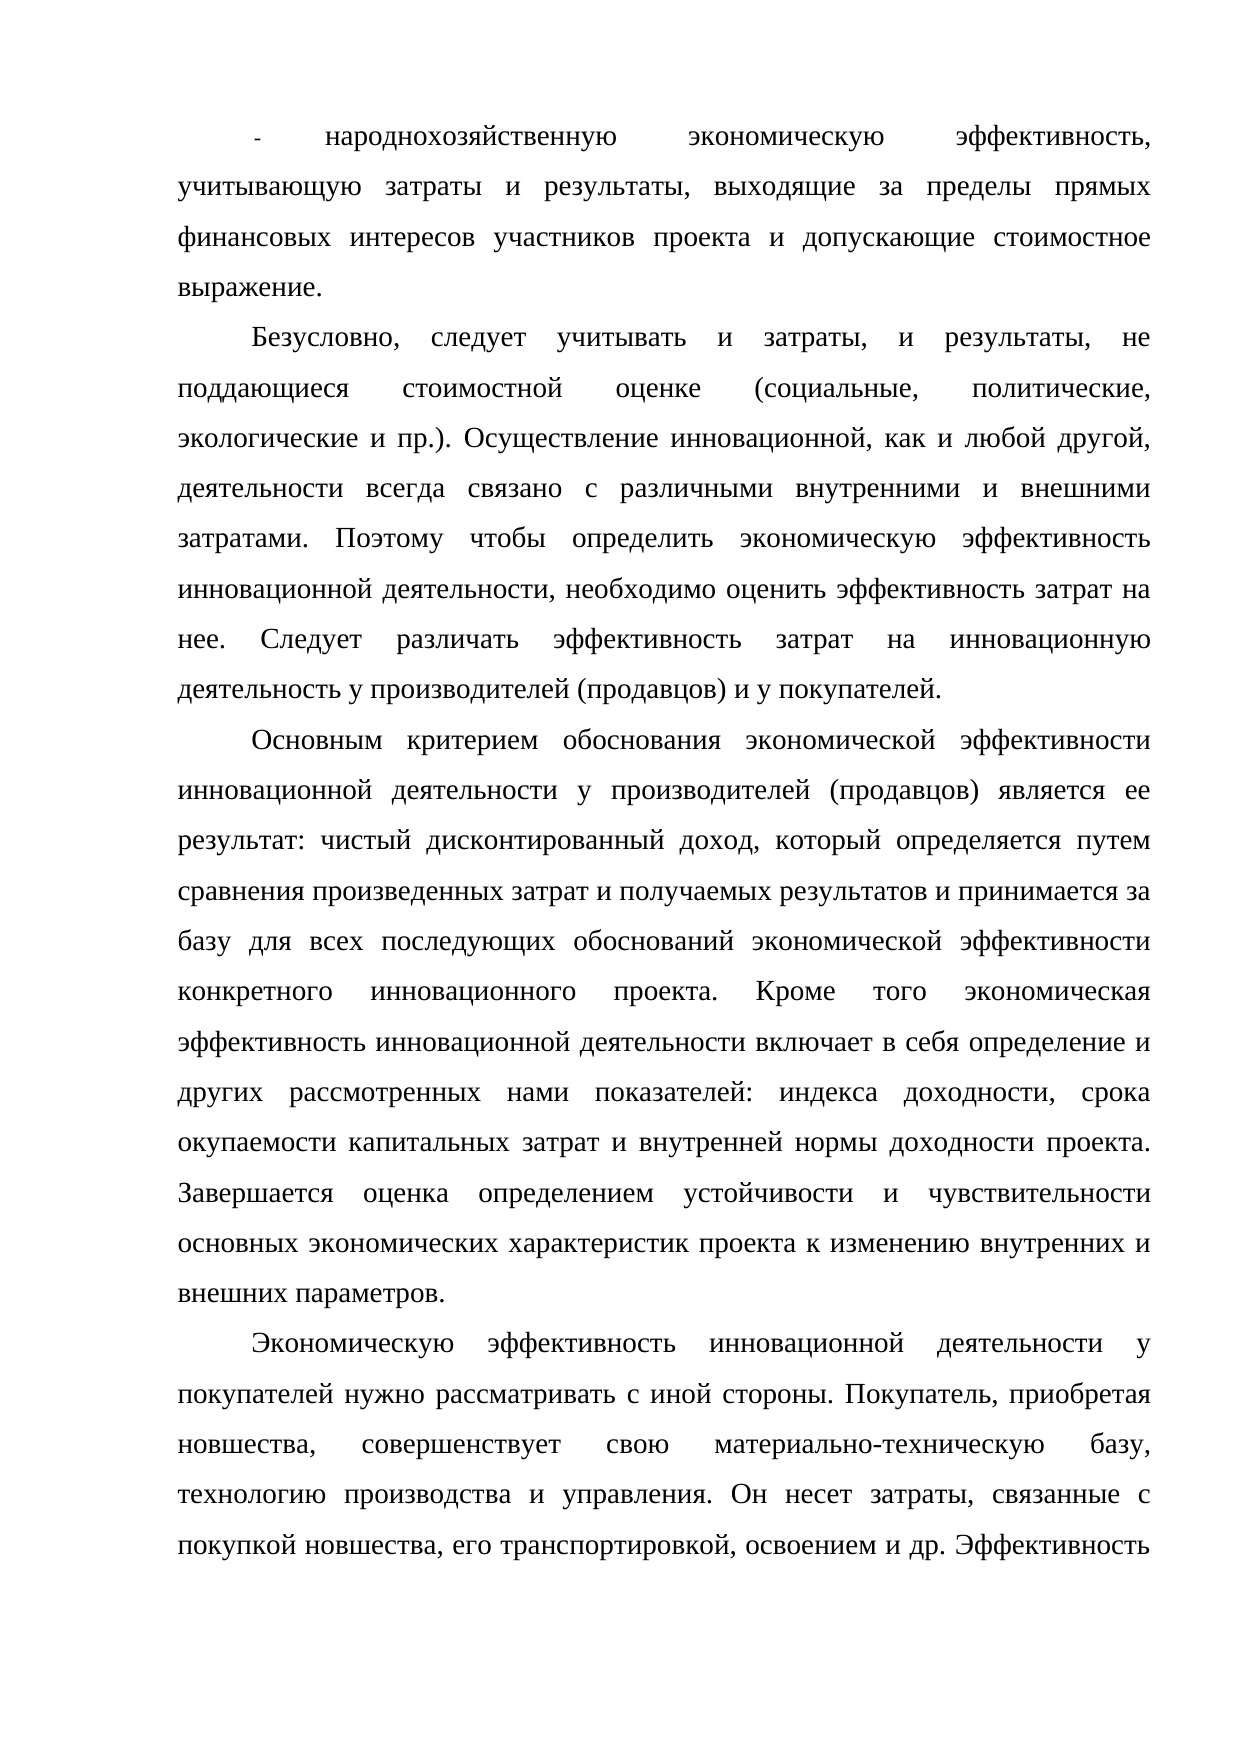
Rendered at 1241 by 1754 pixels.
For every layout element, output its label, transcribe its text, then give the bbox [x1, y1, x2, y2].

text Основным критерием обоснования экономической эффективности инновационной деятельности у производителей (продавцов) является ее результат: чистый дисконтированный доход, который определяется путем сравнения произведенных затрат и получаемых результатов и принимается за базу для всех последующих обоснований экономической эффективности конкретного инновационного проекта. Кроме того экономическая эффективность инновационной деятельности включает в себя определение и других рассмотренных нами показателей: индекса доходности, срока окупаемости капитальных затрат и внутренней нормы доходности проекта. Завершается оценка определением устойчивости и чувствительности основных экономических характеристик проекта к изменению внутренних и внешних параметров. [177, 722, 1152, 1309]
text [177, 1326, 1152, 1560]
text Безусловно, следует учитывать и затраты, и результаты, не поддающиеся стоимостной оценке (социальные, политические, экологические и пр.). Осуществление инновационной, как и любой другой, деятельности всегда связано с различными внутренними и внешними затратами. Поэтому чтобы определить экономическую эффективность инновационной деятельности, необходимо оценить эффективность затрат на нее. Следует различать эффективность затрат на инновационную деятельность у производителей (продавцов) и у покупателей. [177, 319, 1152, 705]
list народнохозяйственную экономическую эффективность, учитывающую затраты и результаты, выходящие за пределы прямых финансовых интересов участников проекта и допускающие стоимостное выражение. [177, 118, 1152, 303]
